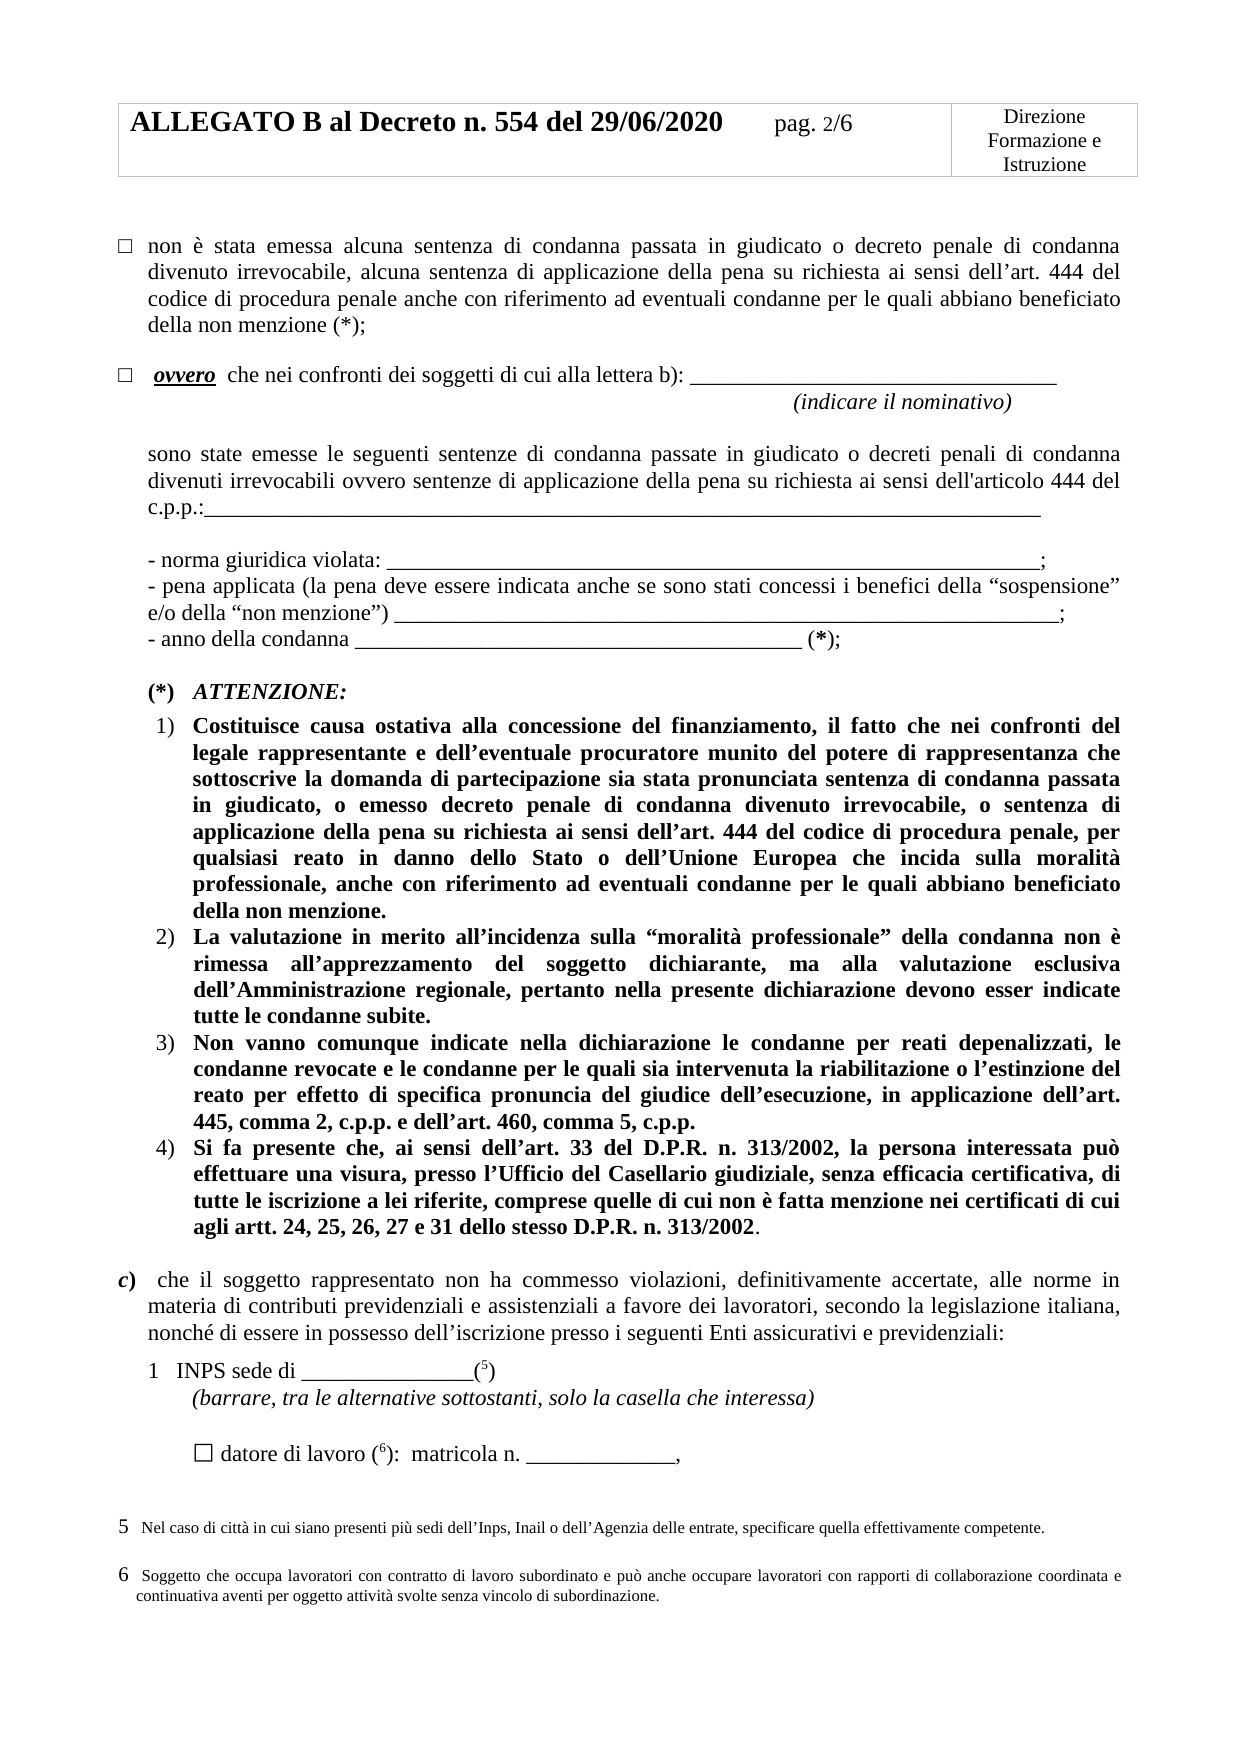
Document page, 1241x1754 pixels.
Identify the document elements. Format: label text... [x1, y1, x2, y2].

text - anno della condanna _______________________________________ (*); [118, 625, 1122, 651]
text sono state emesse le seguenti sentenze di condanna passate in giudicato o decreti penali di condanna divenuti irrevocabili ovvero sentenze di applicazione della pena su richiesta ai sensi dell'articolo 444 del c.p.p.:_________________________________________________________________________ [148, 441, 1122, 519]
list Si fa presente che, ai sensi dell’art. 33 del D.P.R. n. 313/2002, la persona interessata può effettuare una visura, presso l’Ufficio del Casellario giudiziale, senza efficacia certificativa, di tutte le iscrizione a lei riferite, comprese quelle di cui non è fatta menzione nei certificati di cui agli artt. 24, 25, 26, 27 e 31 dello stesso D.P.R. n. 313/2002. [156, 1134, 1122, 1239]
list Non vanno comunque indicate nella dichiarazione le condanne per reati depenalizzati, le condanne revocate e le condanne per le quali sia intervenuta la riabilitazione o l’estinzione del reato per effetto di specifica pronuncia del giudice dell’esecuzione, in applicazione dell’art. 445, comma 2, c.p.p. e dell’art. 460, comma 5, c.p.p. [156, 1029, 1122, 1134]
list Costituisce causa ostativa alla concessione del finanziamento, il fatto che nei confronti del legale rappresentante e dell’eventuale procuratore munito del potere di rappresentanza che sottoscrive la domanda di partecipazione sia stata pronunciata sentenza di condanna passata in giudicato, o emesso decreto penale di condanna divenuto irrevocabile, o sentenza di applicazione della pena su richiesta ai sensi dell’art. 444 del codice di procedura penale, per qualsiasi reato in danno dello Stato o dell’Unione Europea che incida sulla moralità professionale, anche con riferimento ad eventuali condanne per le quali abbiano beneficiato della non menzione. [155, 712, 1122, 923]
text □ non è stata emessa alcuna sentenza di condanna passata in giudicato o decreto penale di condanna divenuto irrevocabile, alcuna sentenza di applicazione della pena su richiesta ai sensi dell’art. 444 del codice di procedura penale anche con riferimento ad eventuali condanne per le quali abbiano beneficiato della non menzione (*); [118, 232, 1122, 337]
text - pena applicata (la pena deve essere indicata anche se sono stati concessi i benefici della “sospensione” e/o della “non menzione”) __________________________________________________________; [148, 572, 1122, 625]
text (barrare, tra le alternative sottostanti, solo la casella che interessa) [118, 1384, 1122, 1410]
text c) che il soggetto rappresentato non ha commesso violazioni, definitivamente accertate, alle norme in materia di contributi previdenziali e assistenziali a favore dei lavoratori, secondo la legislazione italiana, nonché di essere in possesso dell’iscrizione presso i seguenti Enti assicurativi e previdenziali: [118, 1266, 1122, 1345]
text (*) ATTENZIONE: [118, 678, 1122, 704]
list La valutazione in merito all’incidenza sulla “moralità professionale” della condanna non è rimessa all’apprezzamento del soggetto dichiarante, ma alla valutazione esclusiva dell’Amministrazione regionale, pertanto nella presente dichiarazione devono esser indicate tutte le condanne subite. [156, 923, 1122, 1029]
text □ ovvero che nei confronti dei soggetti di cui alla lettera b): ________________________________ (indicare il nominativo) [118, 361, 1122, 414]
text - norma giuridica violata: _________________________________________________________; [148, 546, 1122, 572]
text ⬜ datore di lavoro (): matricola n. _____________, [118, 1436, 1122, 1468]
text 1 INPS sede di _______________() [118, 1357, 1122, 1384]
